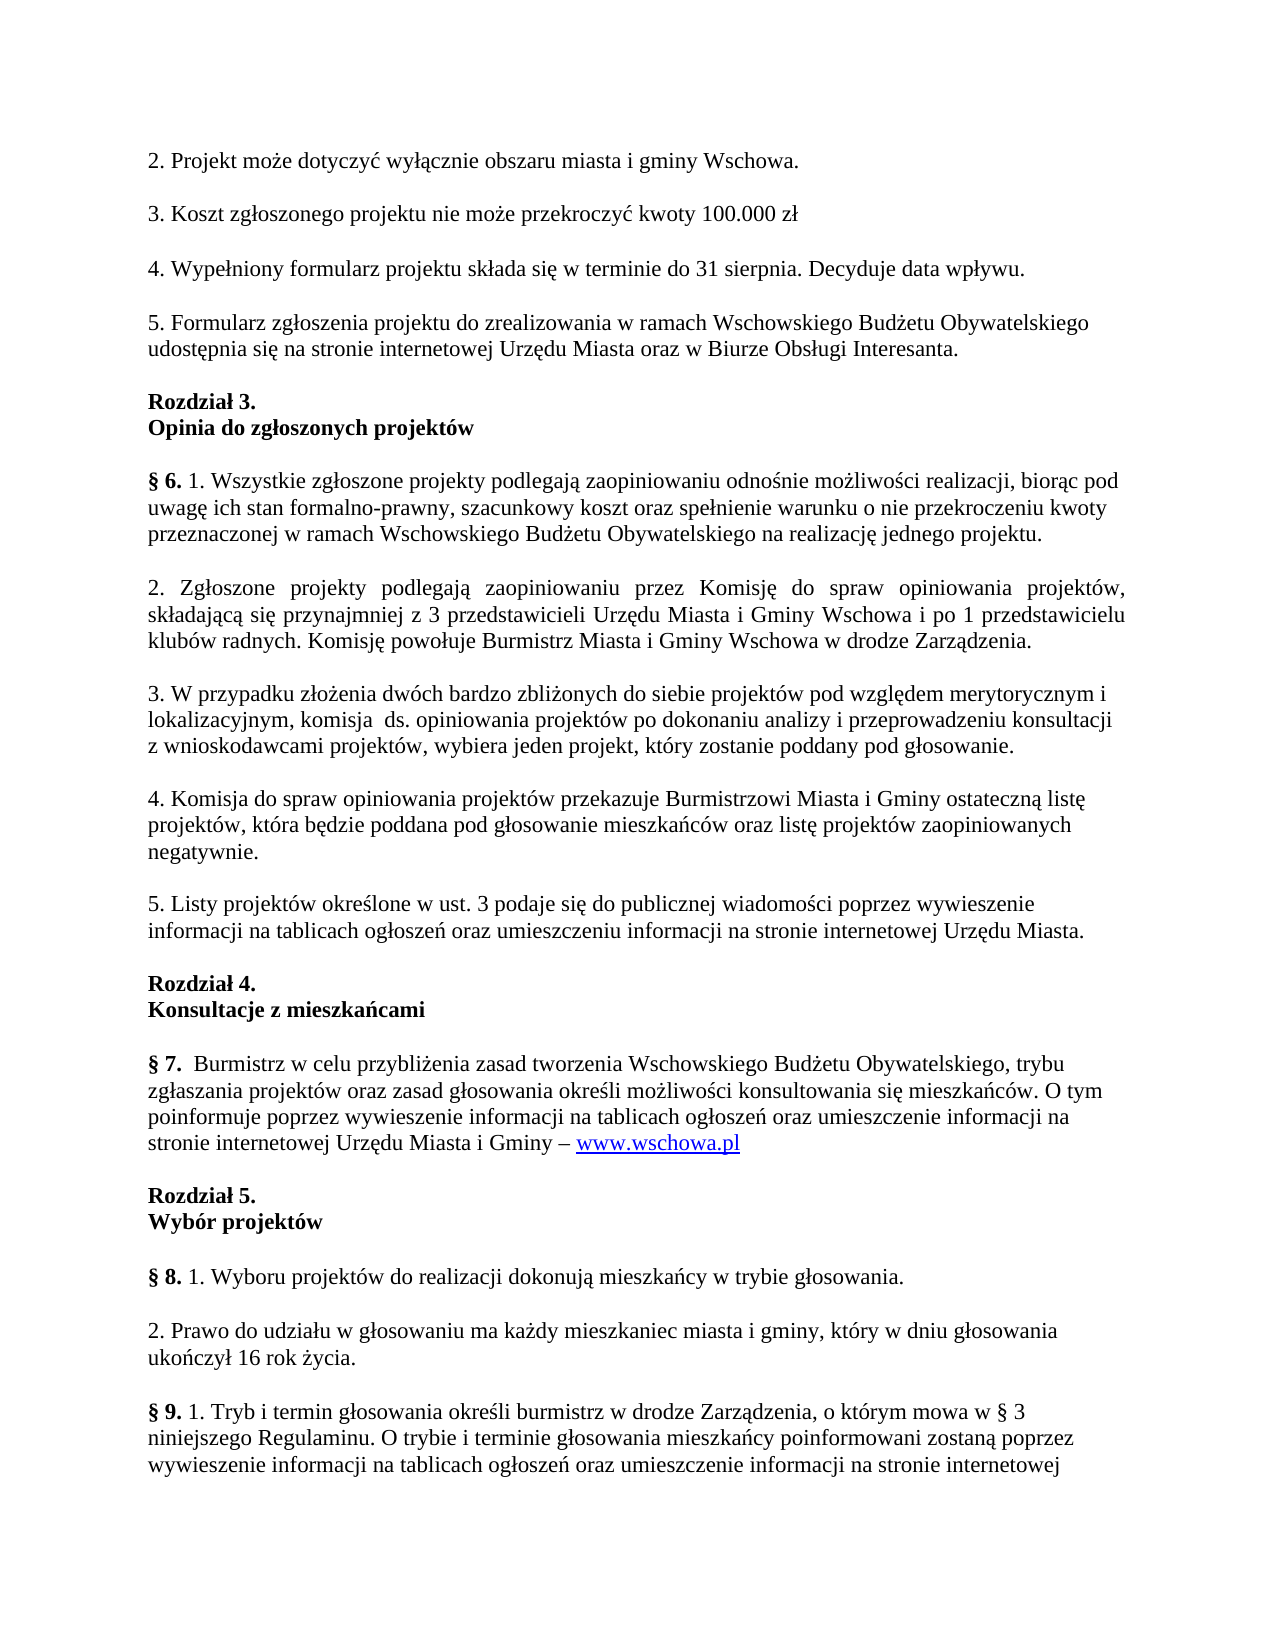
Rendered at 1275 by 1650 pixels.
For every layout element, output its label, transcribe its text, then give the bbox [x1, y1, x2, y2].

text Rozdział 3. [148, 388, 1127, 414]
text Rozdział 4. [148, 969, 1127, 996]
text 2. Prawo do udziału w głosowaniu ma każdy mieszkaniec miasta i gminy, który w dniu głosowania ukończył 16 rok życia. [148, 1317, 1127, 1370]
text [148, 1398, 1127, 1477]
text 3. W przypadku złożenia dwóch bardzo zbliżonych do siebie projektów pod względem merytorycznym i lokalizacyjnym, komisja ds. opiniowania projektów po dokonaniu analizy i przeprowadzeniu konsultacji z wnioskodawcami projektów, wybiera jeden projekt, który zostanie poddany pod głosowanie. [148, 680, 1127, 759]
text § 6. 1. Wszystkie zgłoszone projekty podlegają zaopiniowaniu odnośnie możliwości realizacji, biorąc pod uwagę ich stan formalno-prawny, szacunkowy koszt oraz spełnienie warunku o nie przekroczeniu kwoty przeznaczonej w ramach Wschowskiego Budżetu Obywatelskiego na realizację jednego projektu. [148, 467, 1127, 546]
text 5. Listy projektów określone w ust. 3 podaje się do publicznej wiadomości poprzez wywieszenie informacji na tablicach ogłoszeń oraz umieszczeniu informacji na stronie internetowej Urzędu Miasta. [148, 891, 1127, 943]
text 4. Komisja do spraw opiniowania projektów przekazuje Burmistrzowi Miasta i Gminy ostateczną listę projektów, która będzie poddana pod głosowanie mieszkańców oraz listę projektów zaopiniowanych negatywnie. [148, 785, 1127, 864]
text 4. Wypełniony formularz projektu składa się w terminie do 31 sierpnia. Decyduje data wpływu. [148, 255, 1127, 281]
text Rozdział 5. [148, 1182, 1127, 1208]
text 2. Zgłoszone projekty podlegają zaopiniowaniu przez Komisję do spraw opiniowania projektów, składającą się przynajmniej z 3 przedstawicieli Urzędu Miasta i Gminy Wschowa i po 1 przedstawicielu klubów radnych. Komisję powołuje Burmistrz Miasta i Gminy Wschowa w drodze Zarządzenia. [148, 574, 1127, 653]
text Opinia do zgłoszonych projektów [148, 414, 1127, 441]
text Wybór projektów [148, 1208, 1127, 1235]
text 2. Projekt może dotyczyć wyłącznie obszaru miasta i gminy Wschowa. [148, 148, 1127, 174]
text Konsultacje z mieszkańcami [148, 996, 1127, 1022]
text 5. Formularz zgłoszenia projektu do zrealizowania w ramach Wschowskiego Budżetu Obywatelskiego udostępnia się na stronie internetowej Urzędu Miasta oraz w Biurze Obsługi Interesanta. [148, 309, 1127, 362]
text § 8. 1. Wyboru projektów do realizacji dokonują mieszkańcy w trybie głosowania. [148, 1263, 1127, 1289]
text § 7. Burmistrz w celu przybliżenia zasad tworzenia Wschowskiego Budżetu Obywatelskiego, trybu zgłaszania projektów oraz zasad głosowania określi możliwości konsultowania się mieszkańców. O tym poinformuje poprzez wywieszenie informacji na tablicach ogłoszeń oraz umieszczenie informacji na stronie internetowej Urzędu Miasta i Gminy – www.wschowa.pl [148, 1050, 1127, 1156]
text 3. Koszt zgłoszonego projektu nie może przekroczyć kwoty 100.000 zł [148, 200, 1127, 227]
